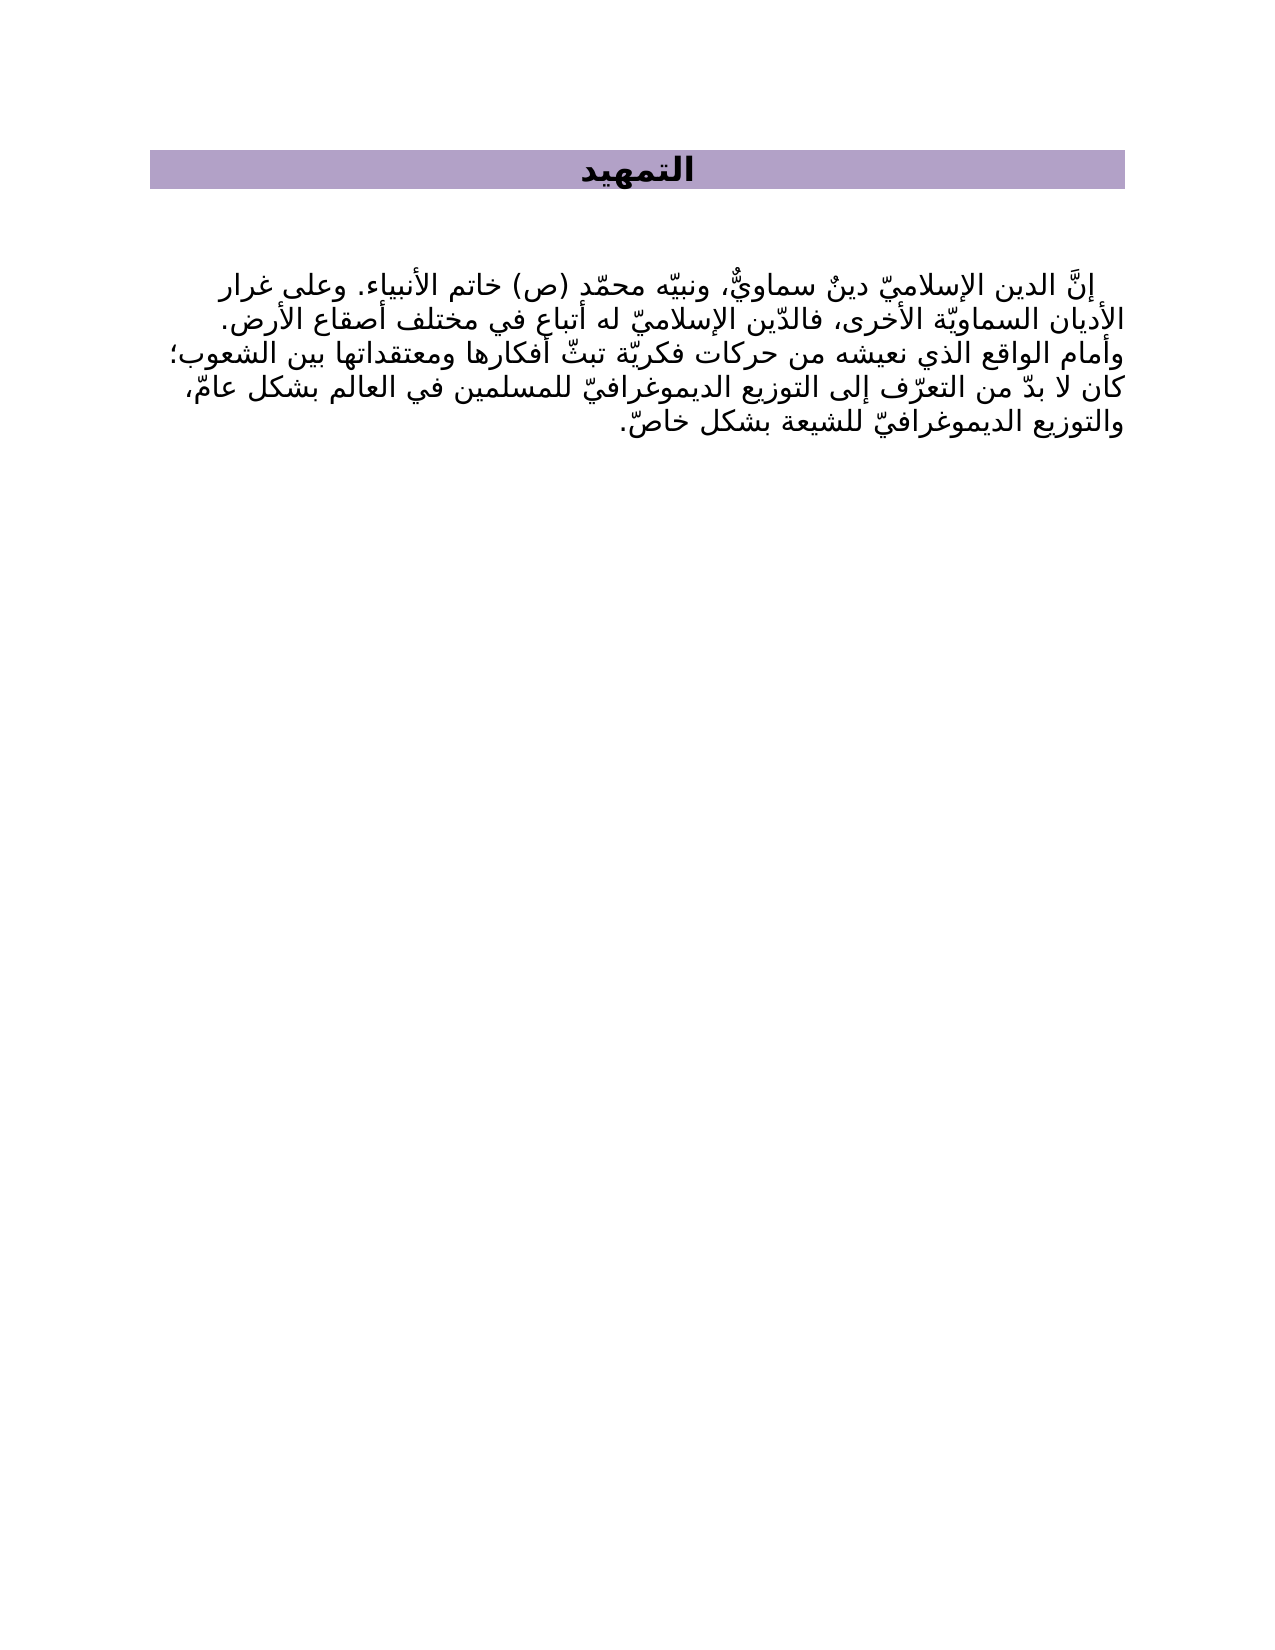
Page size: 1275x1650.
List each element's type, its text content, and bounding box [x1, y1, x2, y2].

subtitle التمهيد [150, 150, 1125, 189]
text إنَّ الدين الإسلاميّ دينٌ سماويٌّ، ونبيّه محمّد (ص) خاتم الأنبياء. وعلى غرار الأديان السماويّة الأخرى، فالدّين الإسلاميّ له أتباع في مختلف أصقاع الأرض. وأمام الواقع الذي نعيشه من حركات فكريّة تبثّ أفكارها ومعتقداتها بين الشعوب؛ كان لا بدّ من التعرّف إلى التوزيع الديموغرافيّ للمسلمين في العالم بشكل عامّ، والتوزيع الديموغرافيّ للشيعة بشكل خاصّ. [150, 268, 1125, 438]
